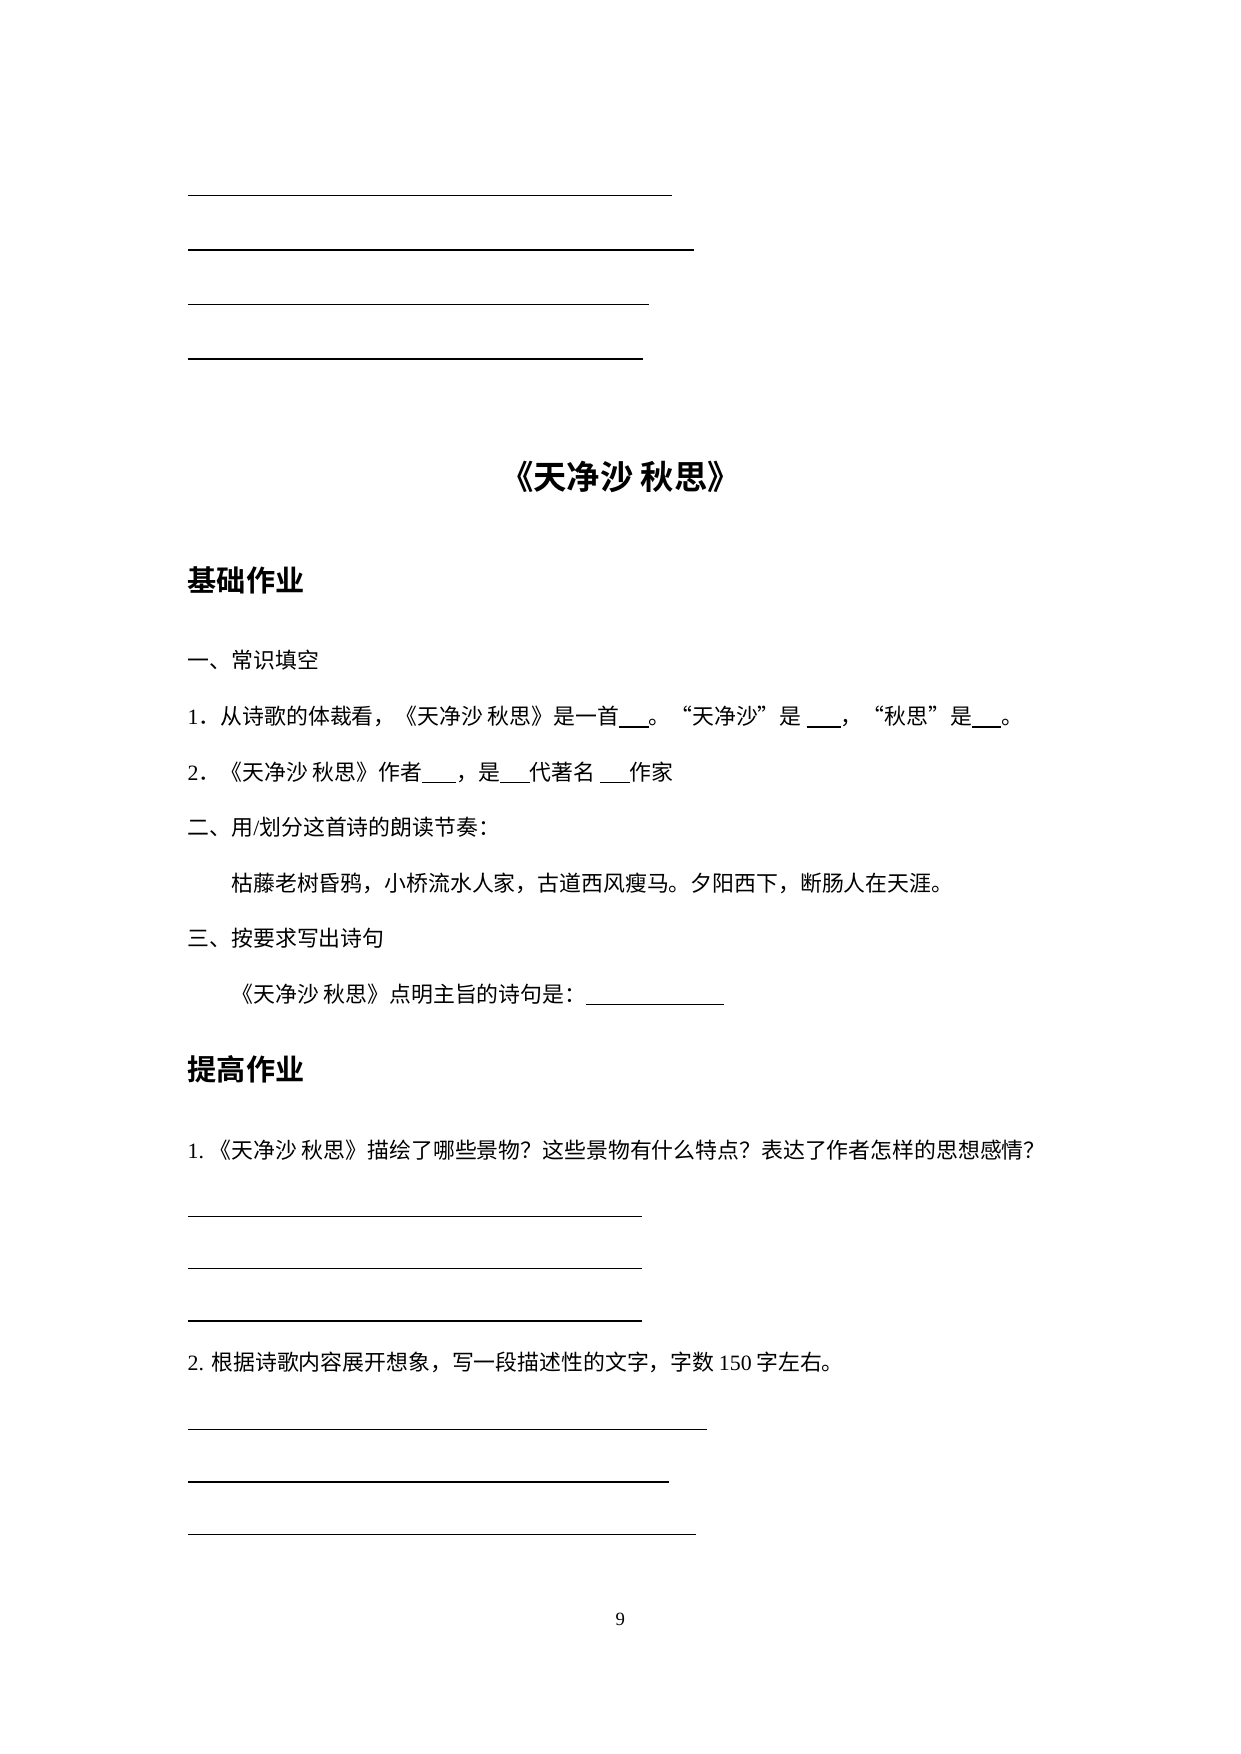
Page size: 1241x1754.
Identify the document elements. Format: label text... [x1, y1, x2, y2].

text 一、常识填空 [187, 639, 1053, 679]
text 《天净沙 秋思》 [187, 436, 1053, 515]
text 《天净沙 秋思》点明主旨的诗句是： [187, 973, 1053, 1012]
text 三、按要求写出诗句 [187, 917, 1053, 957]
text 1．从诗歌的体裁看，《天净沙 秋思》是一首 。“天净沙”是 ，“秋思”是 。 [187, 695, 1053, 735]
text 枯藤老树昏鸦，小桥流水人家，古道西风瘦马。夕阳西下，断肠人在天涯。 [187, 862, 1053, 901]
text 提高作业 [187, 1028, 1053, 1107]
text 2．《天净沙 秋思》作者 ，是 代著名 作家 [187, 751, 1053, 790]
text 二、用/划分这首诗的朗读节奏： [187, 806, 1053, 846]
text 2. 根据诗歌内容展开想象，写一段描述性的文字，字数150字左右。 [187, 1341, 1053, 1381]
text 基础作业 [187, 539, 1053, 618]
text 1. 《天净沙 秋思》描绘了哪些景物？这些景物有什么特点？表达了作者怎样的思想感情？ [187, 1129, 1053, 1168]
